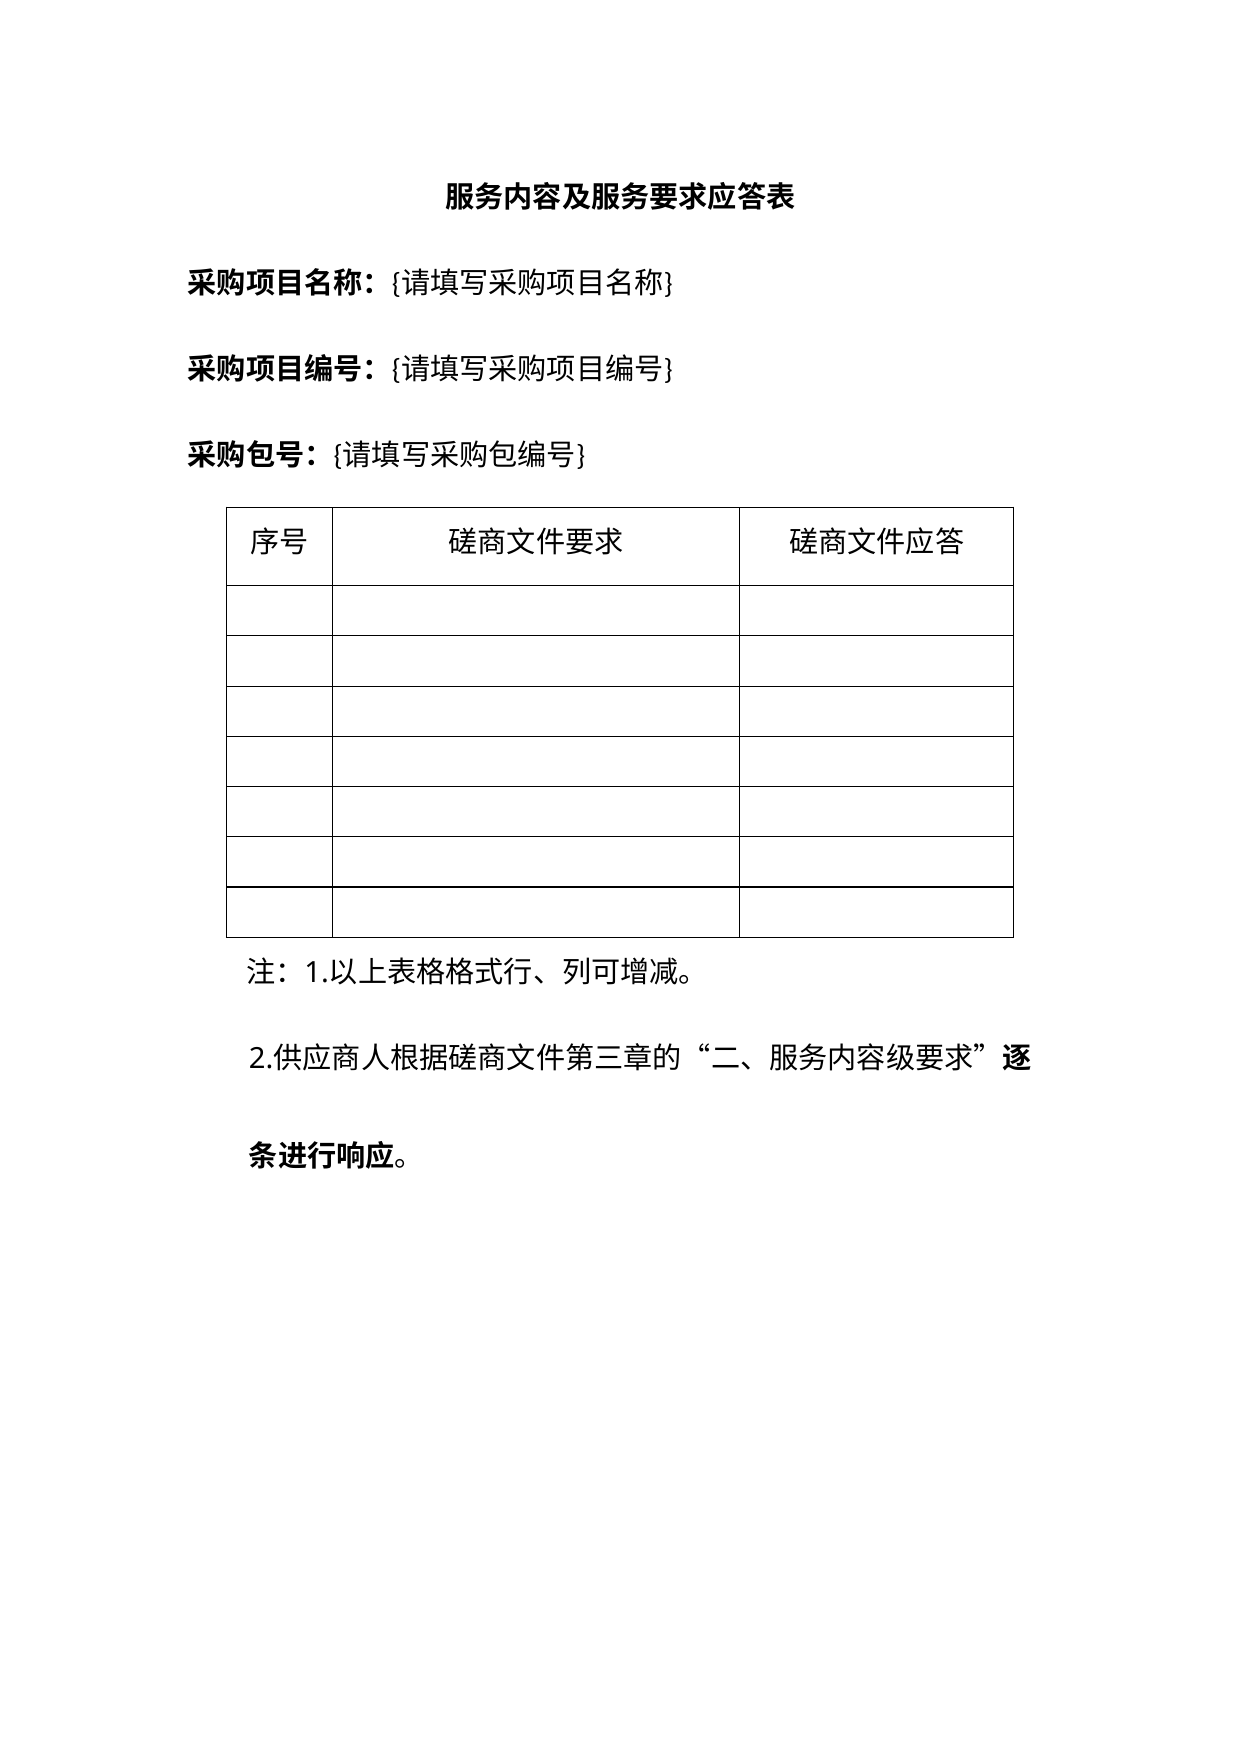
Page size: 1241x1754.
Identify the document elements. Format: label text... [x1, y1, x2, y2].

table_cell [333, 787, 739, 836]
text 采购项目名称：{请填写采购项目名称} [187, 248, 1053, 313]
table_header 磋商文件要求 [333, 508, 739, 585]
table_header 序号 [227, 508, 332, 585]
table_cell [227, 787, 332, 836]
table_cell [227, 837, 332, 886]
table_cell [333, 586, 739, 635]
text 2.供应商人根据磋商文件第三章的“二、服务内容级要求”逐条进行响应。 [249, 1024, 1053, 1186]
table_cell [333, 837, 739, 886]
table_cell [227, 687, 332, 736]
text 采购包号：{请填写采购包编号} [187, 420, 1053, 485]
table_cell [227, 586, 332, 635]
text 采购项目编号：{请填写采购项目编号} [187, 334, 1053, 399]
table_cell [333, 737, 739, 786]
table_cell [740, 888, 1013, 937]
table_cell [333, 687, 739, 736]
table_cell [227, 636, 332, 686]
table_cell [740, 737, 1013, 786]
table_cell [227, 737, 332, 786]
table_cell [740, 636, 1013, 686]
table_cell [333, 888, 739, 937]
table_cell [227, 888, 332, 937]
table_cell [740, 787, 1013, 836]
text 注：1.以上表格格式行、列可增减。 [187, 938, 1053, 1003]
table_cell [740, 837, 1013, 886]
text 服务内容及服务要求应答表 [187, 162, 1053, 227]
table_header 磋商文件应答 [740, 508, 1013, 585]
table_cell [740, 586, 1013, 635]
table_cell [333, 636, 739, 686]
table_cell [740, 687, 1013, 736]
